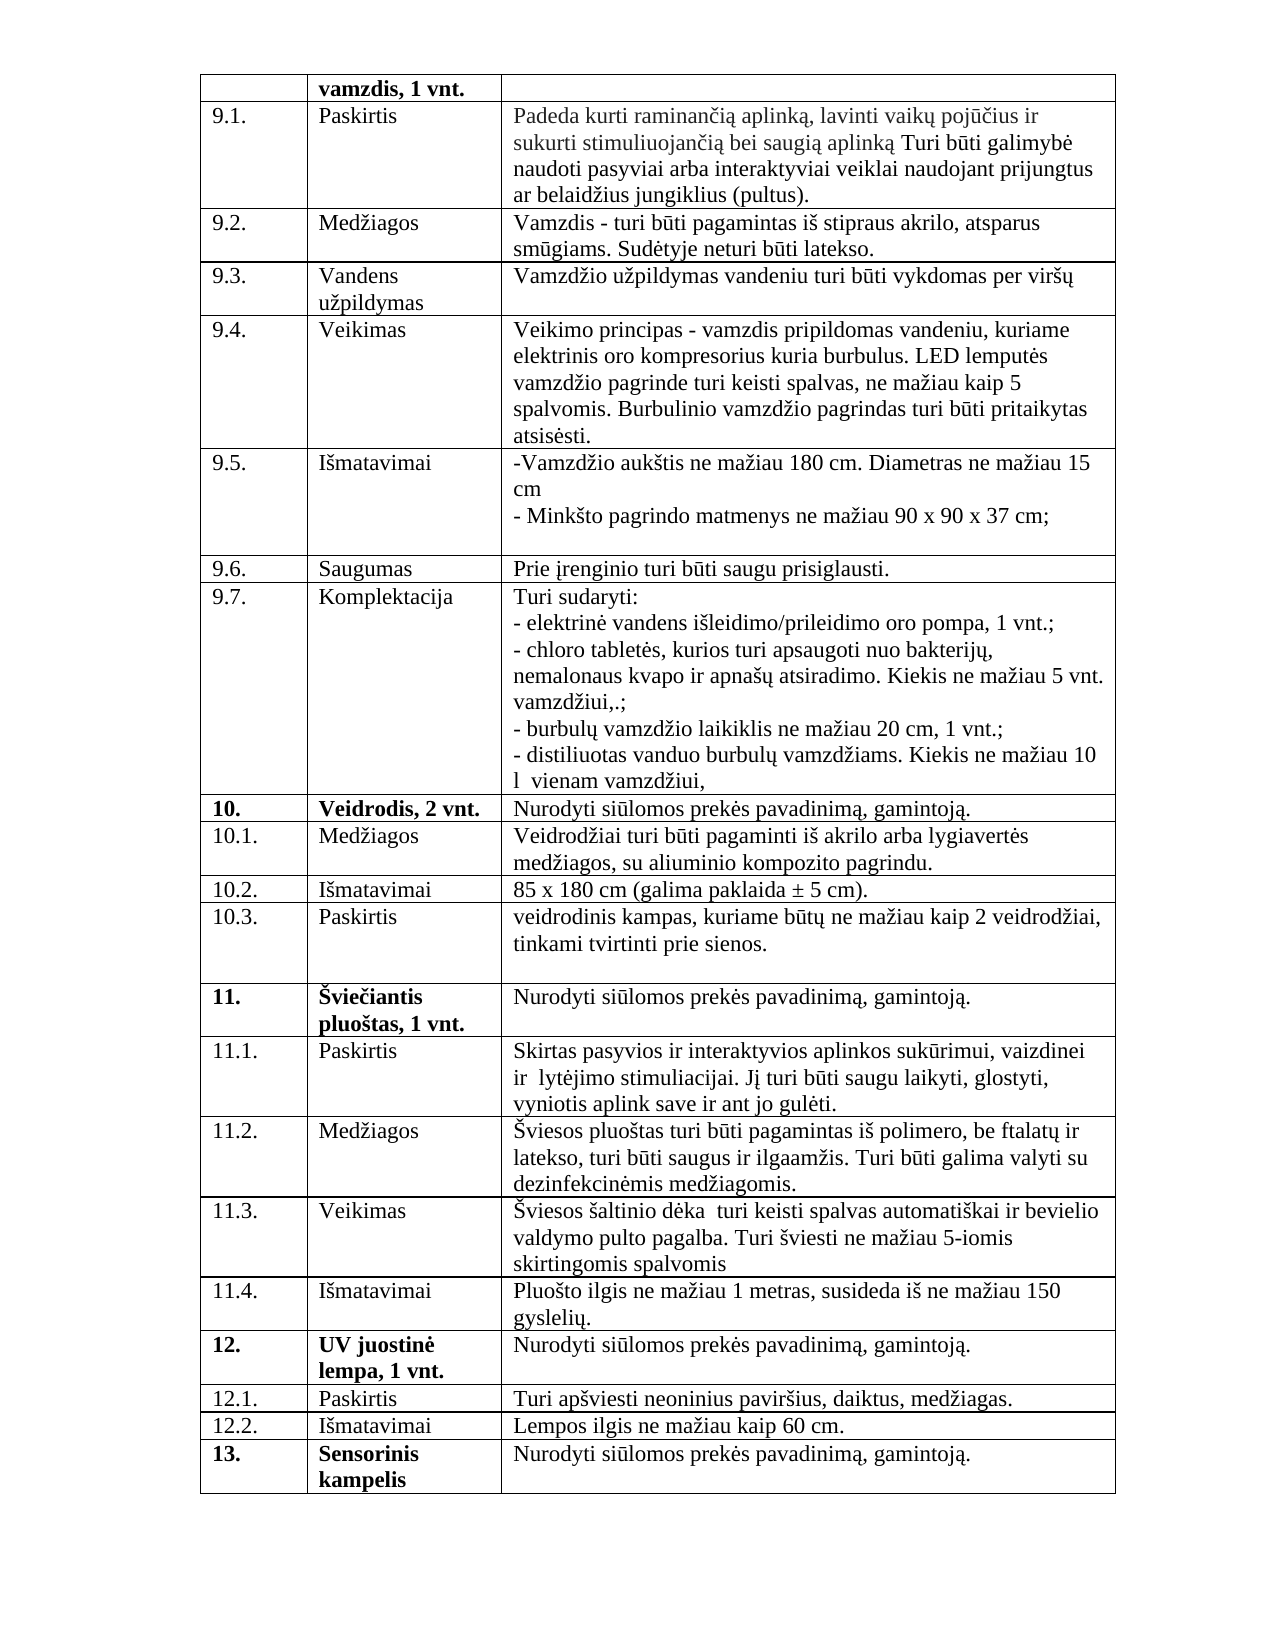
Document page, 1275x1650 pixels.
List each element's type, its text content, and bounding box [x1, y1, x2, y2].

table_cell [502, 75, 1115, 101]
table_cell 85 x 180 cm (galima paklaida ± 5 cm). [502, 876, 1115, 902]
table_cell Lempos ilgis ne mažiau kaip 60 cm. [502, 1413, 1115, 1439]
table_cell Paskirtis [308, 903, 501, 982]
table_cell 9. [201, 75, 307, 101]
table_cell Šviesos pluoštas turi būti pagamintas iš polimero, be ftalatų ir latekso, turi būti saugus ir ilgaamžis. Turi būti galima valyti su dezinfekcinėmis medžiagomis. [502, 1117, 1115, 1196]
table_cell Medžiagos [308, 1117, 501, 1196]
table_cell 11. [201, 984, 307, 1036]
table_cell 9.3. [201, 263, 307, 315]
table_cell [308, 1440, 501, 1492]
table_cell 11.2. [201, 1117, 307, 1196]
table_cell 11.1. [201, 1037, 307, 1116]
table_cell Skirtas pasyvios ir interaktyvios aplinkos sukūrimui, vaizdinei ir lytėjimo stimuliacijai. Jį turi būti saugu laikyti, glostyti, vyniotis aplink save ir ant jo gulėti. [502, 1037, 1115, 1116]
table_cell Saugumas [308, 556, 501, 582]
table_cell Išmatavimai [308, 449, 501, 554]
table_cell -Vamzdžio aukštis ne mažiau 180 cm. Diametras ne mažiau 15 cm - Minkšto pagrindo matmenys ne mažiau 90 x 90 x 37 cm; [502, 449, 1115, 554]
table_cell Veidrodis, 2 vnt. [308, 795, 501, 821]
table_cell 12. [201, 1331, 307, 1384]
table_cell Išmatavimai [308, 1413, 501, 1439]
table_cell Padeda kurti raminančią aplinką, lavinti vaikų pojūčius ir sukurti stimuliuojančią bei saugią aplinką Turi būti galimybė naudoti pasyviai arba interaktyviai veiklai naudojant prijungtus ar belaidžius jungiklius (pultus). [502, 102, 1115, 208]
table_cell 10.2. [201, 876, 307, 902]
table_cell Išmatavimai [308, 876, 501, 902]
table_cell Vamzdis - turi būti pagamintas iš stipraus akrilo, atsparus smūgiams. Sudėtyje neturi būti latekso. [502, 209, 1115, 261]
table_cell 9.6. [201, 556, 307, 582]
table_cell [502, 1440, 1115, 1492]
table_cell 9.7. [201, 583, 307, 794]
table_cell 9.2. [201, 209, 307, 261]
table_cell Medžiagos [308, 209, 501, 261]
table_cell Paskirtis [308, 102, 501, 208]
table_cell Nurodyti siūlomos prekės pavadinimą, gamintoją. [502, 1331, 1115, 1384]
table_cell Nurodyti siūlomos prekės pavadinimą, gamintoją. [502, 795, 1115, 821]
table_cell Išmatavimai [308, 1278, 501, 1330]
table_cell veidrodinis kampas, kuriame būtų ne mažiau kaip 2 veidrodžiai, tinkami tvirtinti prie sienos. [502, 903, 1115, 982]
table_cell Turi sudaryti: - elektrinė vandens išleidimo/prileidimo oro pompa, 1 vnt.; - chloro tabletės, kurios turi apsaugoti nuo bakterijų, nemalonaus kvapo ir apnašų atsiradimo. Kiekis ne mažiau 5 vnt. vamzdžiui,.; - burbulų vamzdžio laikiklis ne mažiau 20 cm, 1 vnt.; - distiliuotas vanduo burbulų vamzdžiams. Kiekis ne mažiau 10 l vienam vamzdžiui, [502, 583, 1115, 794]
table_cell 10. [201, 795, 307, 821]
table_cell Vandens užpildymas [308, 263, 501, 315]
table_cell 11.4. [201, 1278, 307, 1330]
table_cell 13. [201, 1440, 307, 1492]
table_cell UV juostinė lempa, 1 vnt. [308, 1331, 501, 1384]
table_cell Paskirtis [308, 1385, 501, 1411]
table_cell 9.4. [201, 316, 307, 448]
table_cell Šviesos šaltinio dėka turi keisti spalvas automatiškai ir bevielio valdymo pulto pagalba. Turi šviesti ne mažiau 5-iomis skirtingomis spalvomis [502, 1198, 1115, 1276]
table_cell 12.1. [201, 1385, 307, 1411]
table_cell 10.1. [201, 822, 307, 875]
table_cell Veikimas [308, 1198, 501, 1276]
table_cell Veidrodžiai turi būti pagaminti iš akrilo arba lygiavertės medžiagos, su aliuminio kompozito pagrindu. [502, 822, 1115, 875]
table_cell Medžiagos [308, 822, 501, 875]
table_cell Veikimas [308, 316, 501, 448]
table_cell 9.1. [201, 102, 307, 208]
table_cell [308, 75, 501, 101]
table_cell Pluošto ilgis ne mažiau 1 metras, susideda iš ne mažiau 150 gyslelių. [502, 1278, 1115, 1330]
table_cell 9.5. [201, 449, 307, 554]
table_cell Šviečiantis pluoštas, 1 vnt. [308, 984, 501, 1036]
table_cell 12.2. [201, 1413, 307, 1439]
table_cell Paskirtis [308, 1037, 501, 1116]
table_cell 11.3. [201, 1198, 307, 1276]
table_cell Komplektacija [308, 583, 501, 794]
table_cell Prie įrenginio turi būti saugu prisiglausti. [502, 556, 1115, 582]
table_cell 10.3. [201, 903, 307, 982]
table_cell Veikimo principas - vamzdis pripildomas vandeniu, kuriame elektrinis oro kompresorius kuria burbulus. LED lemputės vamzdžio pagrinde turi keisti spalvas, ne mažiau kaip 5 spalvomis. Burbulinio vamzdžio pagrindas turi būti pritaikytas atsisėsti. [502, 316, 1115, 448]
table_cell Turi apšviesti neoninius paviršius, daiktus, medžiagas. [502, 1385, 1115, 1411]
table_cell Vamzdžio užpildymas vandeniu turi būti vykdomas per viršų [502, 263, 1115, 315]
table_cell Nurodyti siūlomos prekės pavadinimą, gamintoją. [502, 984, 1115, 1036]
